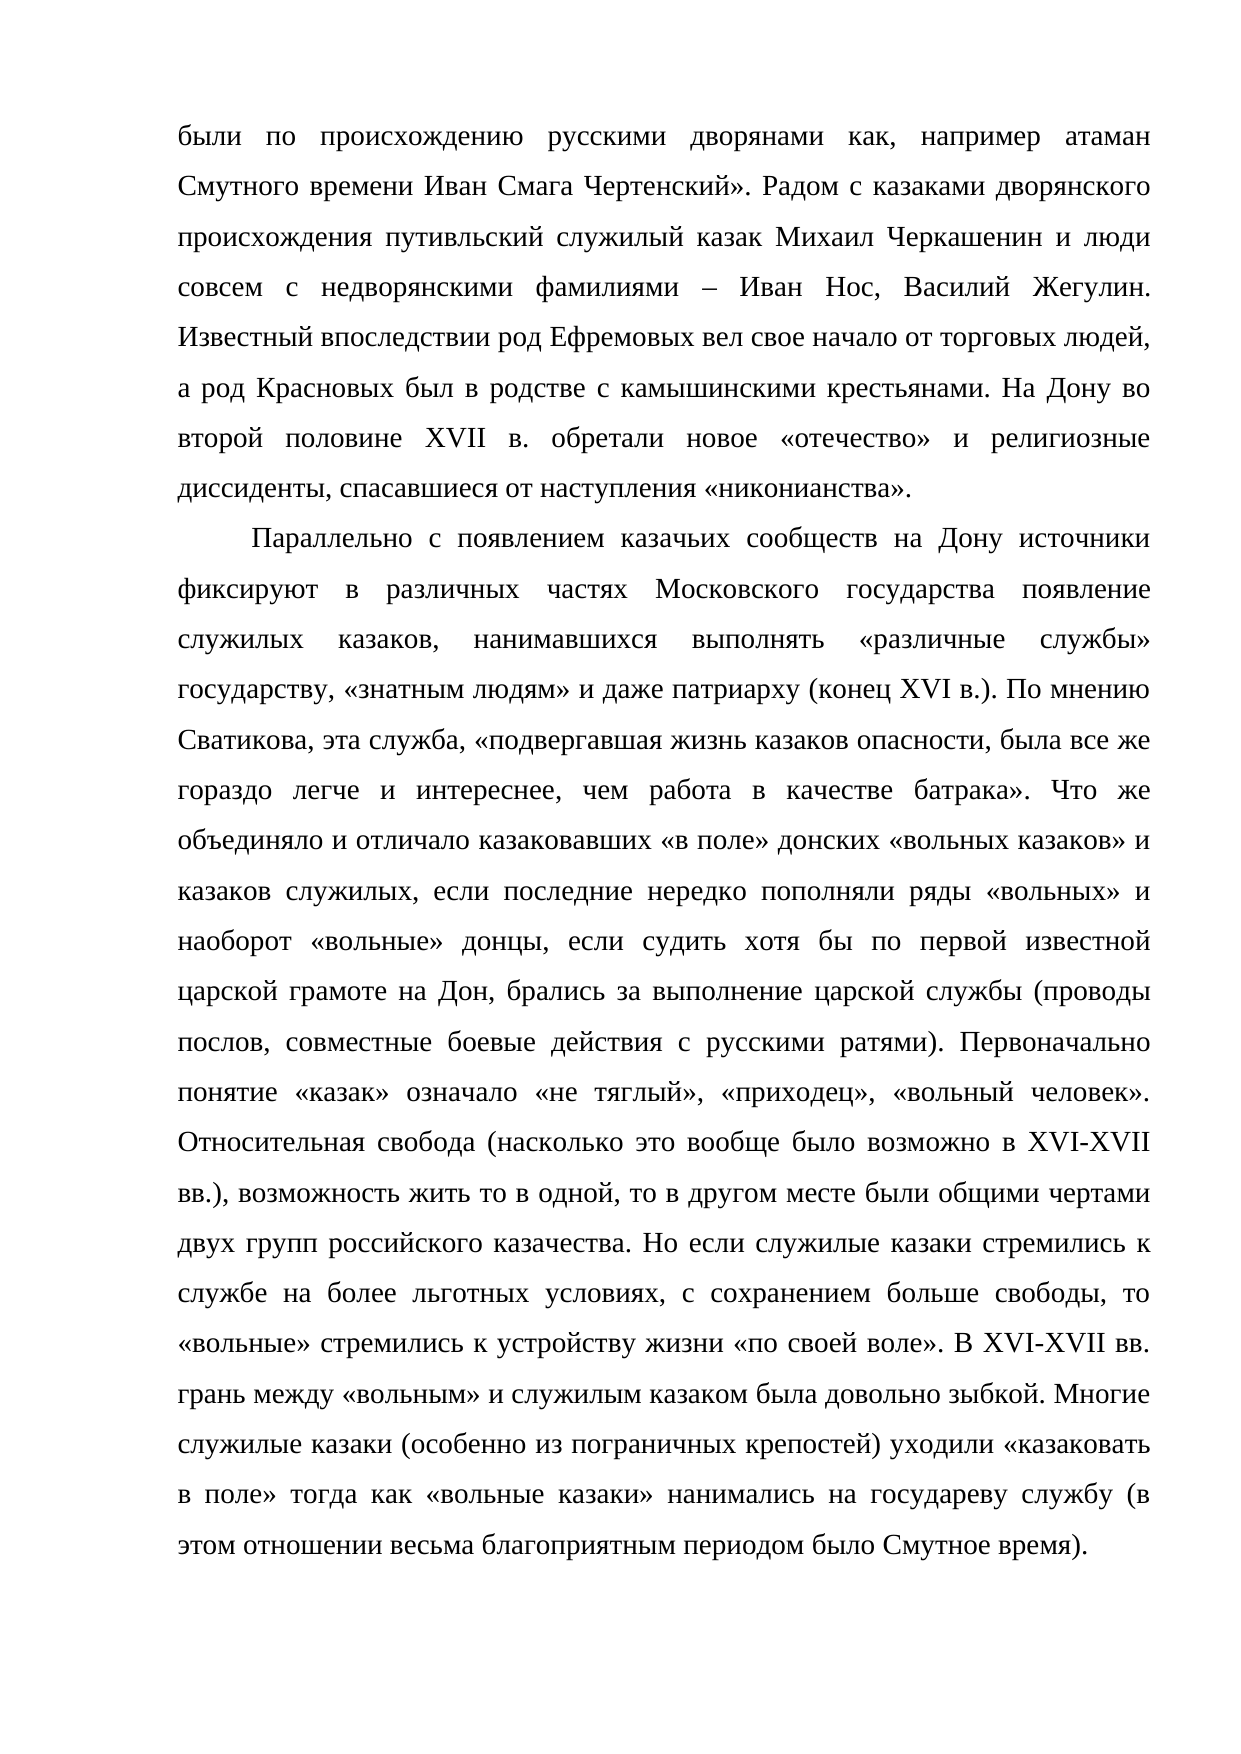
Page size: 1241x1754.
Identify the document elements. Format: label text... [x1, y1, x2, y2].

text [177, 118, 1152, 504]
text Параллельно с появлением казачьих сообществ на Дону источники фиксируют в различных частях Московского государства появление служилых казаков, нанимавшихся выполнять «различные службы» государству, «знатным людям» и даже патриарху (конец XVI в.). По мнению Сватикова, эта служба, «подвергавшая жизнь казаков опасности, была все же гораздо легче и интереснее, чем работа в качестве батрака». Что же объединяло и отличало казаковавших «в поле» донских «вольных казаков» и казаков служилых, если последние нередко пополняли ряды «вольных» и наоборот «вольные» донцы, если судить хотя бы по первой известной царской грамоте на Дон, брались за выполнение царской службы (проводы послов, совместные боевые действия с русскими ратями). Первоначально понятие «казак» означало «не тяглый», «приходец», «вольный человек». Относительная свобода (насколько это вообще было возможно в XVI-XVII вв.), возможность жить то в одной, то в другом месте были общими чертами двух групп российского казачества. Но если служилые казаки стремились к службе на более льготных условиях, с сохранением больше свободы, то «вольные» стремились к устройству жизни «по своей воле». В XVI-XVII вв. грань между «вольным» и служилым казаком была довольно зыбкой. Многие служилые казаки (особенно из пограничных крепостей) уходили «казаковать в поле» тогда как «вольные казаки» нанимались на государеву службу (в этом отношении весьма благоприятным периодом было Смутное время). [177, 521, 1152, 1560]
